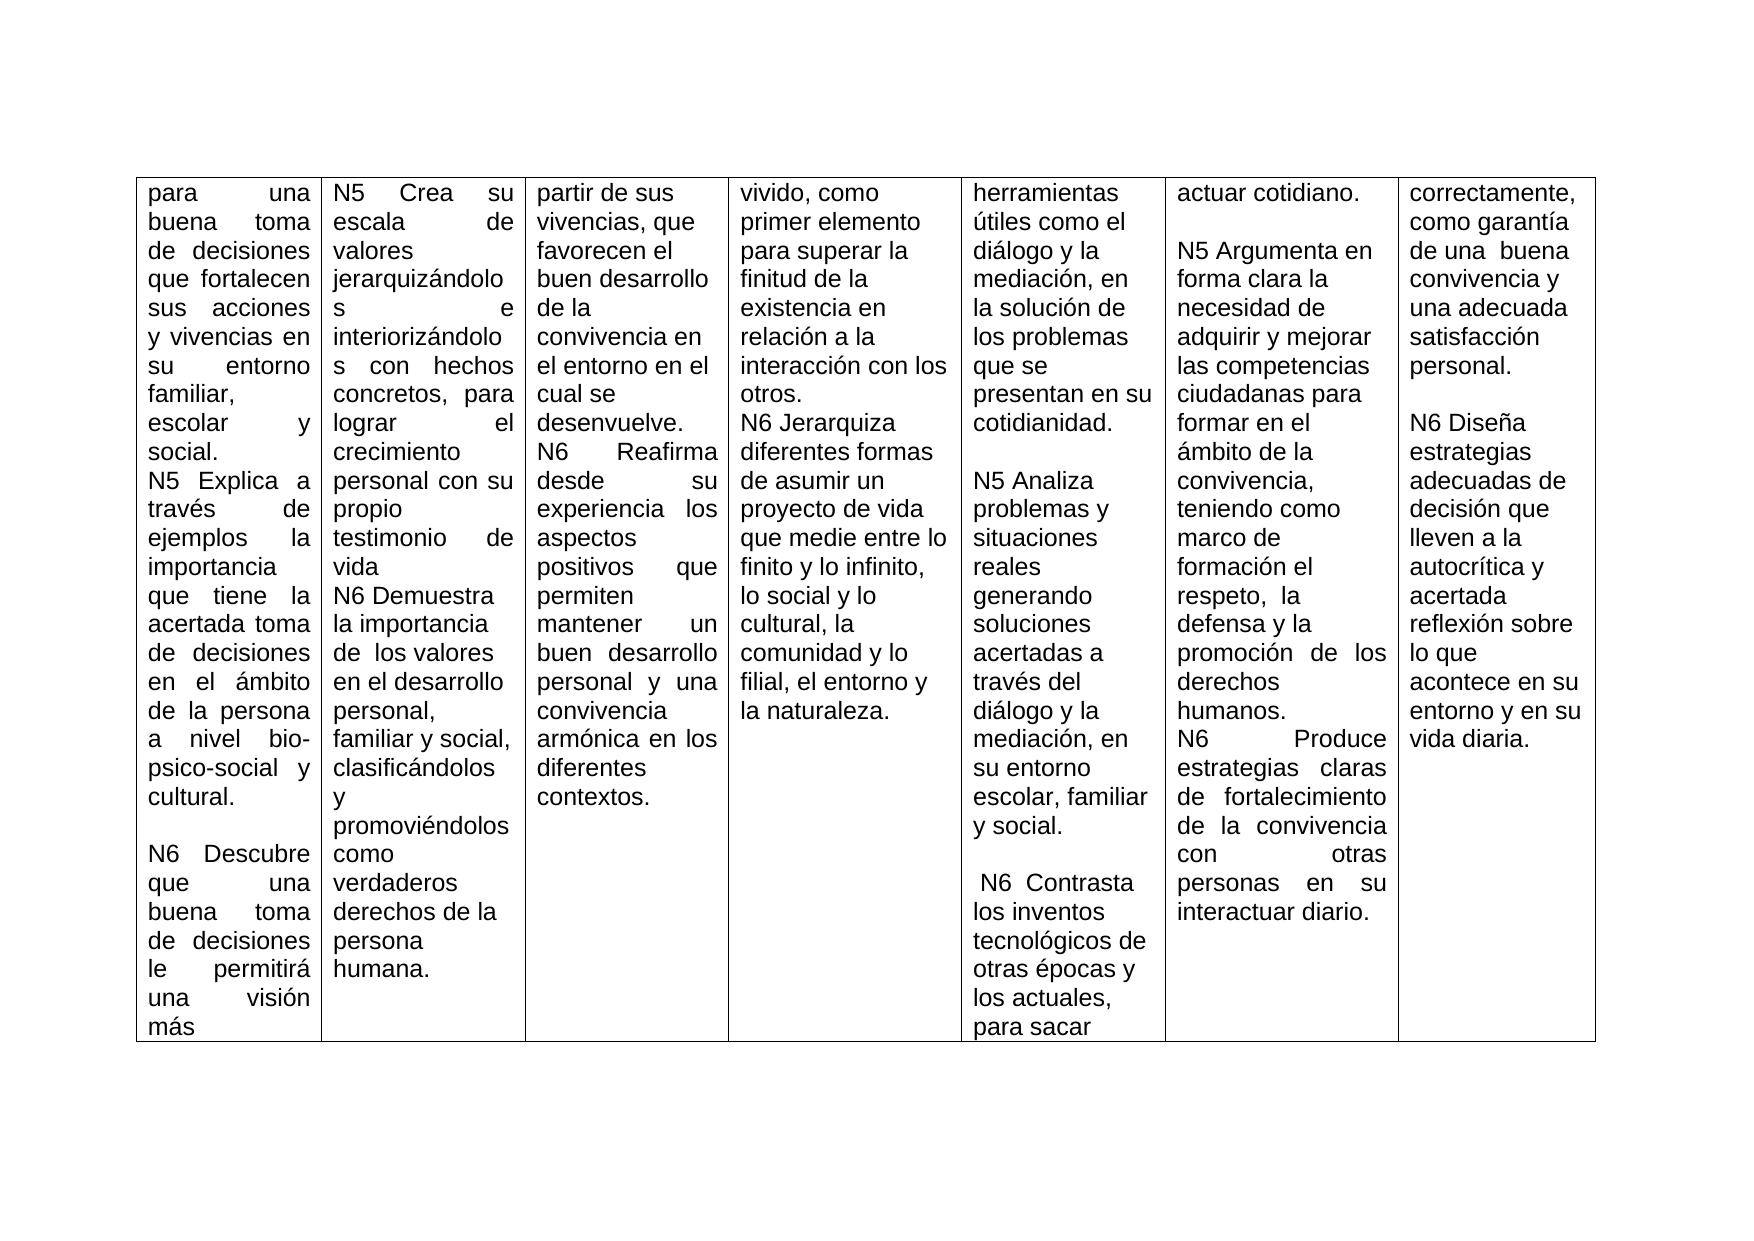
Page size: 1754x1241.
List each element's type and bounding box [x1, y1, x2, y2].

table_header [962, 178, 1165, 1041]
table_header [322, 178, 525, 1041]
table_header [729, 178, 961, 1041]
table_header [1166, 178, 1398, 1041]
table_header [137, 178, 321, 1041]
table_header [1399, 178, 1595, 1041]
table_header [526, 178, 728, 1041]
